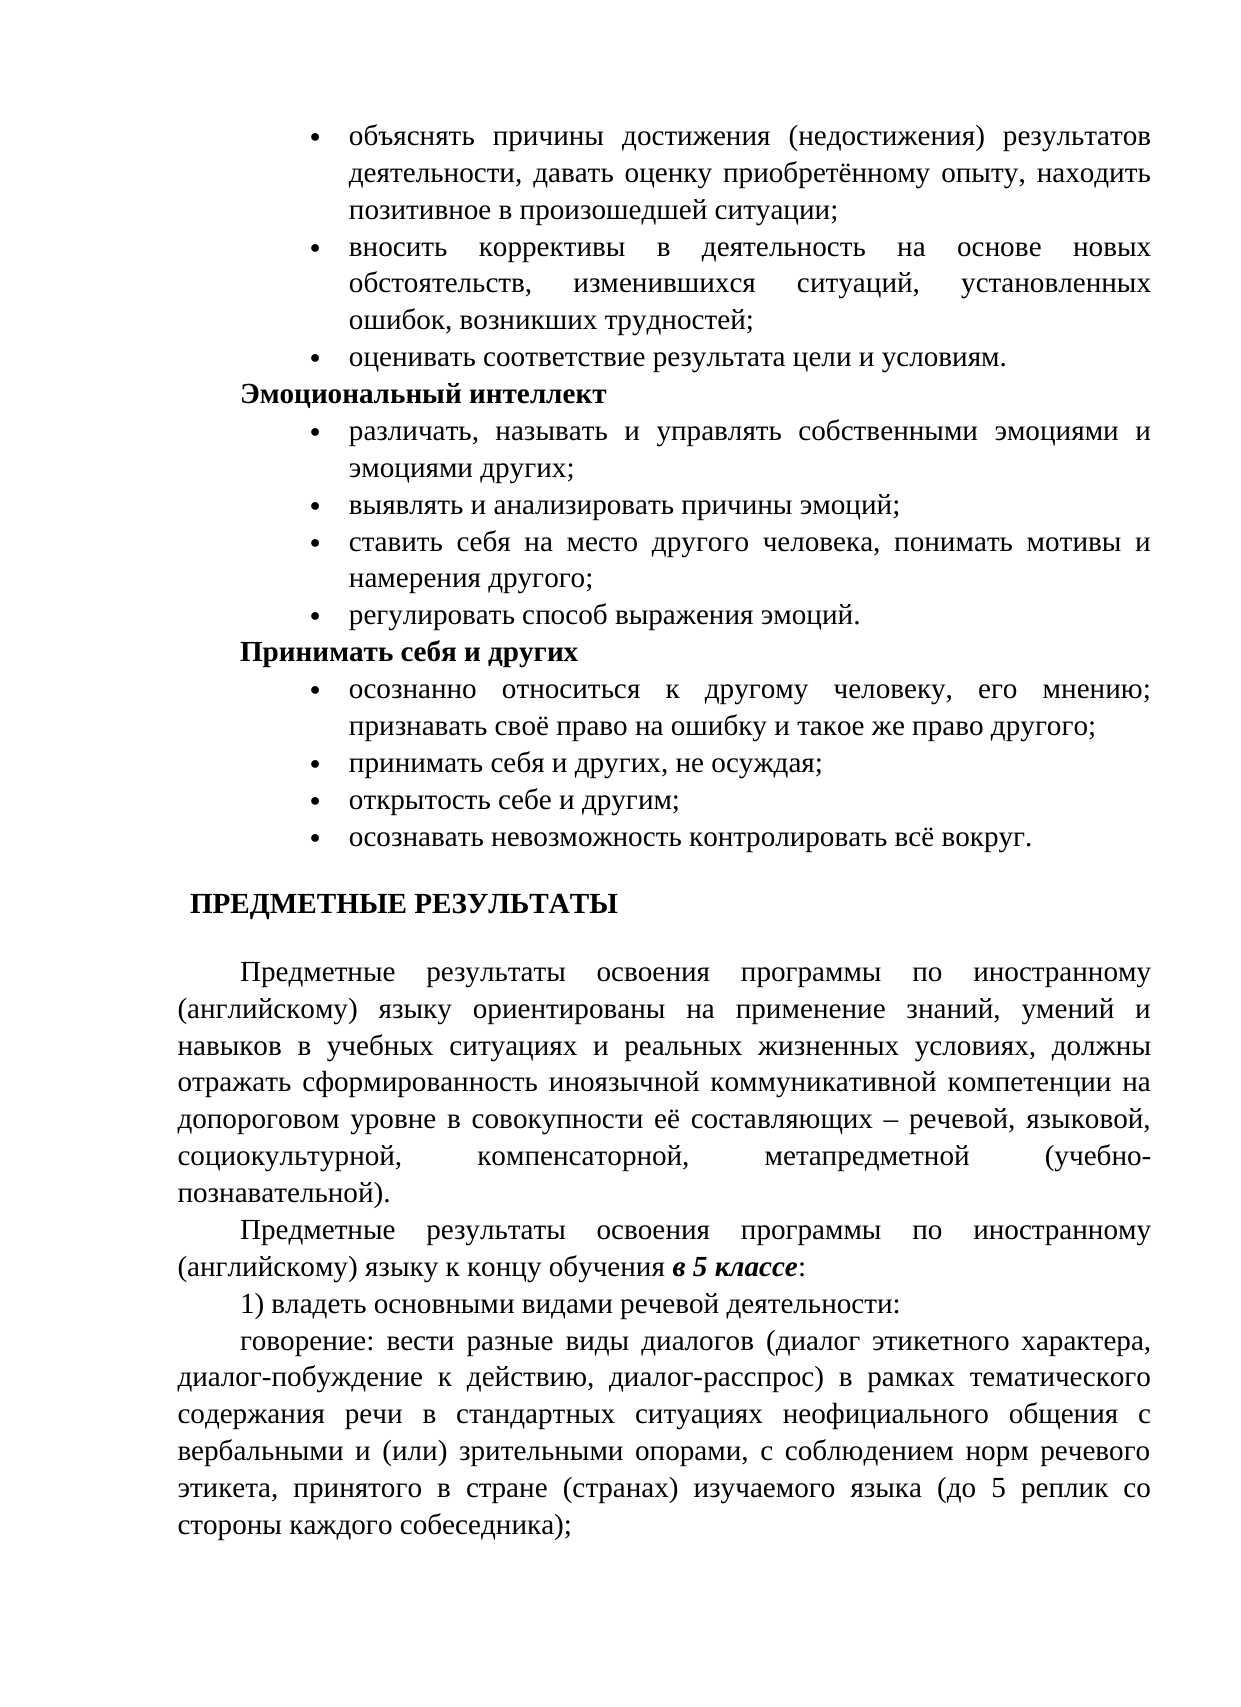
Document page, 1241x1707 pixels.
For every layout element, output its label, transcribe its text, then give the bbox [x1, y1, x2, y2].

list различать, называть и управлять собственными эмоциями и эмоциями других; [311, 413, 1152, 483]
text Принимать себя и других [177, 634, 1152, 668]
text Предметные результаты освоения программы по иностранному (английскому) языку к концу обучения в 5 классе: [177, 1212, 1152, 1282]
list регулировать способ выражения эмоций. [311, 597, 1152, 631]
text Эмоциональный интеллект [177, 376, 1152, 410]
text Предметные результаты освоения программы по иностранному (английскому) языку ориентированы на применение знаний, умений и навыков в учебных ситуациях и реальных жизненных условиях, должны отражать сформированность иноязычной коммуникативной компетенции на допороговом уровне в совокупности её составляющих – речевой, языковой, социокультурной, компенсаторной, метапредметной (учебно-познавательной). [177, 954, 1152, 1209]
list открытость себе и другим; [311, 782, 1152, 815]
list принимать себя и других, не осуждая; [311, 745, 1152, 778]
list оценивать соответствие результата цели и условиям. [311, 339, 1152, 373]
list вносить коррективы в деятельность на основе новых обстоятельств, изменившихся ситуаций, установленных ошибок, возникших трудностей; [311, 229, 1152, 336]
list выявлять и анализировать причины эмоций; [311, 487, 1152, 520]
list осознанно относиться к другому человеку, его мнению; признавать своё право на ошибку и такое же право другого; [311, 671, 1152, 742]
list объяснять причины достижения (недостижения) результатов деятельности, давать оценку приобретённому опыту, находить позитивное в произошедшей ситуации; [311, 118, 1152, 225]
list ставить себя на место другого человека, понимать мотивы и намерения другого; [311, 524, 1152, 594]
list осознавать невозможность контролировать всё вокруг. [311, 819, 1152, 852]
text говорение: вести разные виды диалогов (диалог этикетного характера, диалог-побуждение к действию, диалог-расспрос) в рамках тематического содержания речи в стандартных ситуациях неофициального общения с вербальными и (или) зрительными опорами, с соблюдением норм речевого этикета, принятого в стране (странах) изучаемого языка (до 5 реплик со стороны каждого собеседника); [177, 1323, 1152, 1541]
text ПРЕДМЕТНЫЕ РЕЗУЛЬТАТЫ [190, 886, 1152, 920]
text 1) владеть основными видами речевой деятельности: [177, 1286, 1152, 1319]
